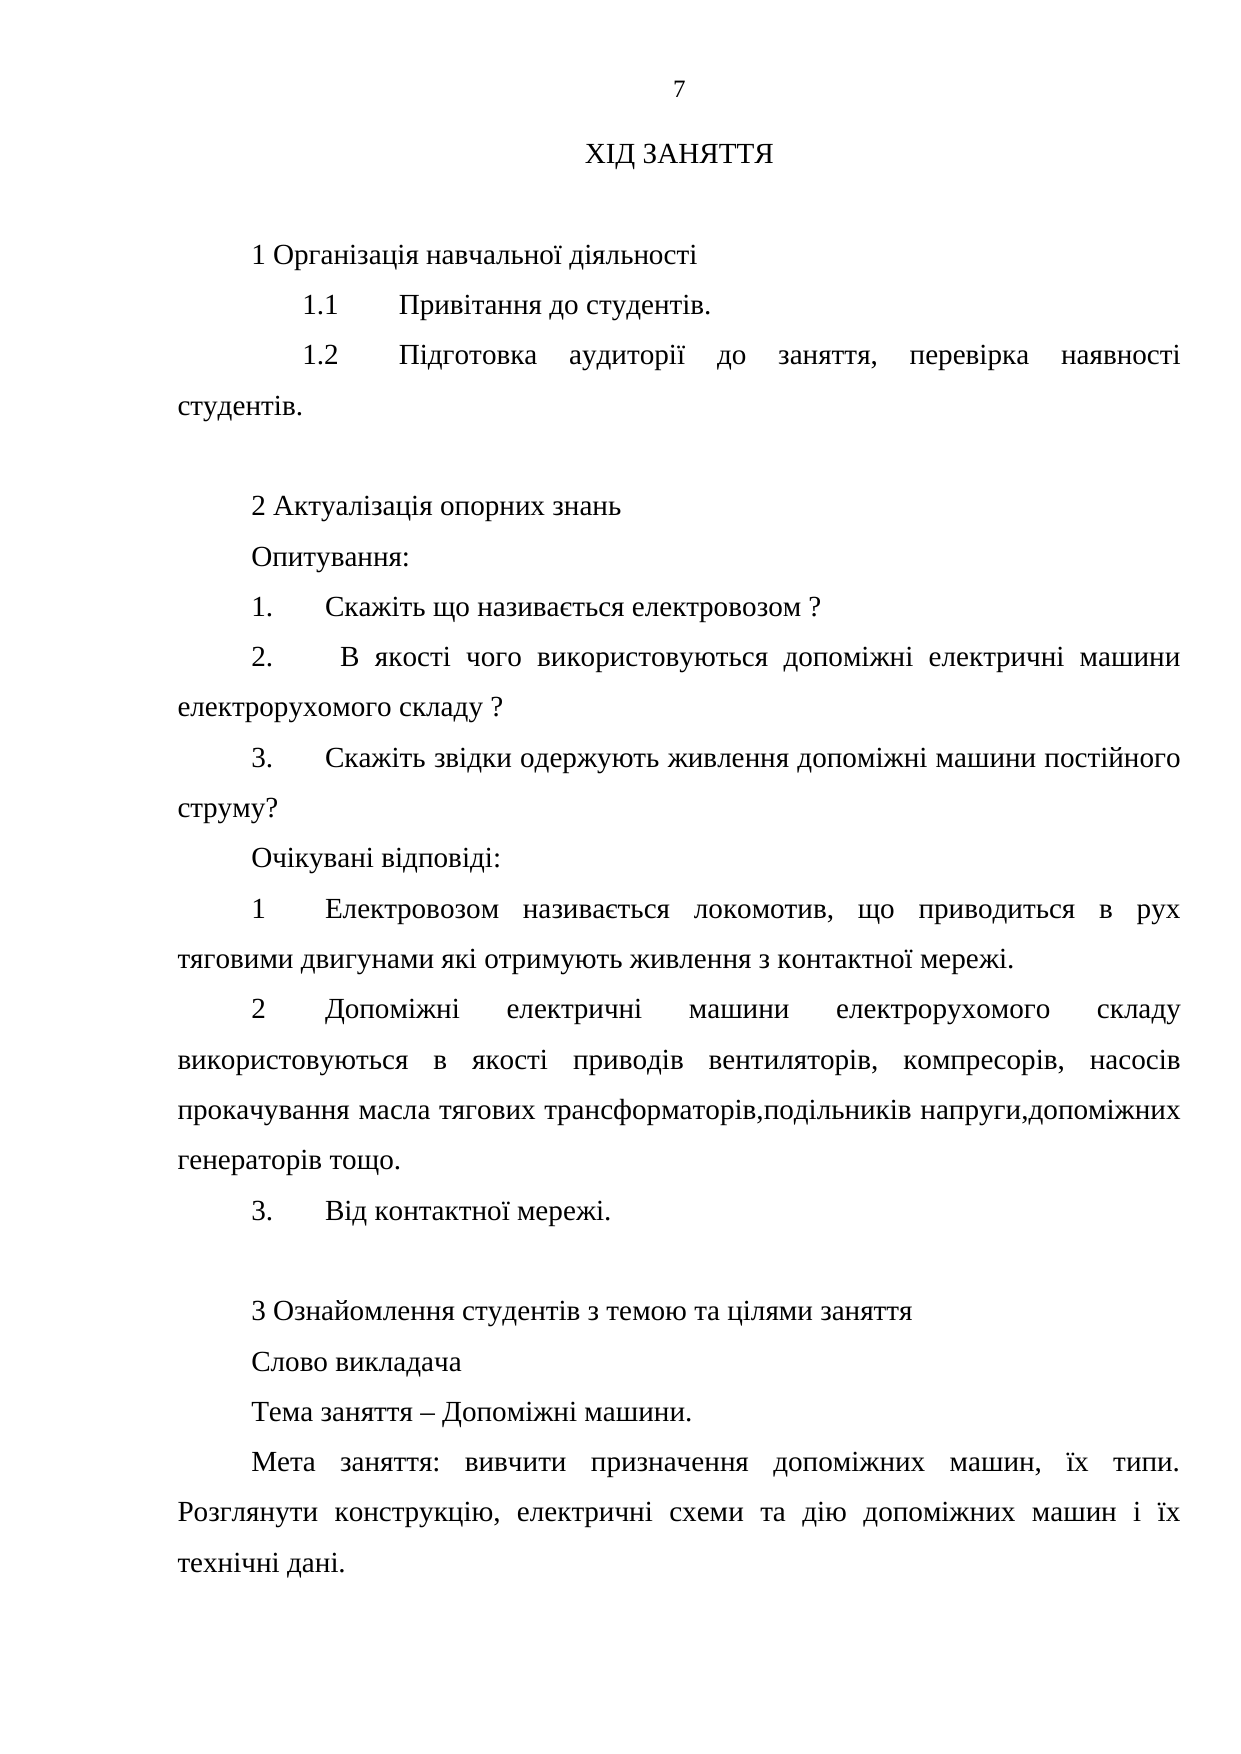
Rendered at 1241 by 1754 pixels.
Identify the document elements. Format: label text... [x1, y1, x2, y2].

text 2 Актуалізація опорних знань [177, 488, 1181, 522]
text 3. Від контактної мережі. [177, 1193, 1181, 1226]
text 1 Організація навчальної діяльності [177, 237, 1181, 270]
text Мета заняття: вивчити призначення допоміжних машин, їх типи. Розглянути конструкцію, електричні схеми та дію допоміжних машин і їх технічні дані. [177, 1444, 1181, 1578]
text ХІД ЗАНЯТТЯ [177, 136, 1181, 170]
text 2. В якості чого використовуються допоміжні електричні машини електрорухомого складу ? [177, 639, 1181, 723]
text 1.2 Підготовка аудиторії до заняття, перевірка наявності студентів. [177, 337, 1181, 421]
text Тема заняття – Допоміжні машини. [177, 1394, 1181, 1427]
text 1. Скажіть що називається електровозом ? [177, 589, 1181, 622]
text 3. Скажіть звідки одержують живлення допоміжні машини постійного струму? [177, 740, 1181, 824]
text 3 Ознайомлення студентів з темою та цілями заняття [177, 1293, 1181, 1327]
text 2 Допоміжні електричні машини електрорухомого складу використовуються в якості приводів вентиляторів, компресорів, насосів прокачування масла тягових трансформаторів,подільників напруги,допоміжних генераторів тощо. [177, 991, 1181, 1176]
text Опитування: [177, 539, 1181, 572]
text Очікувані відповіді: [177, 841, 1181, 874]
text 1 Електровозом називається локомотив, що приводиться в рух тяговими двигунами які отримують живлення з контактної мережі. [177, 891, 1181, 975]
text Слово викладача [177, 1344, 1181, 1377]
text 1.1 Привітання до студентів. [177, 287, 1181, 321]
